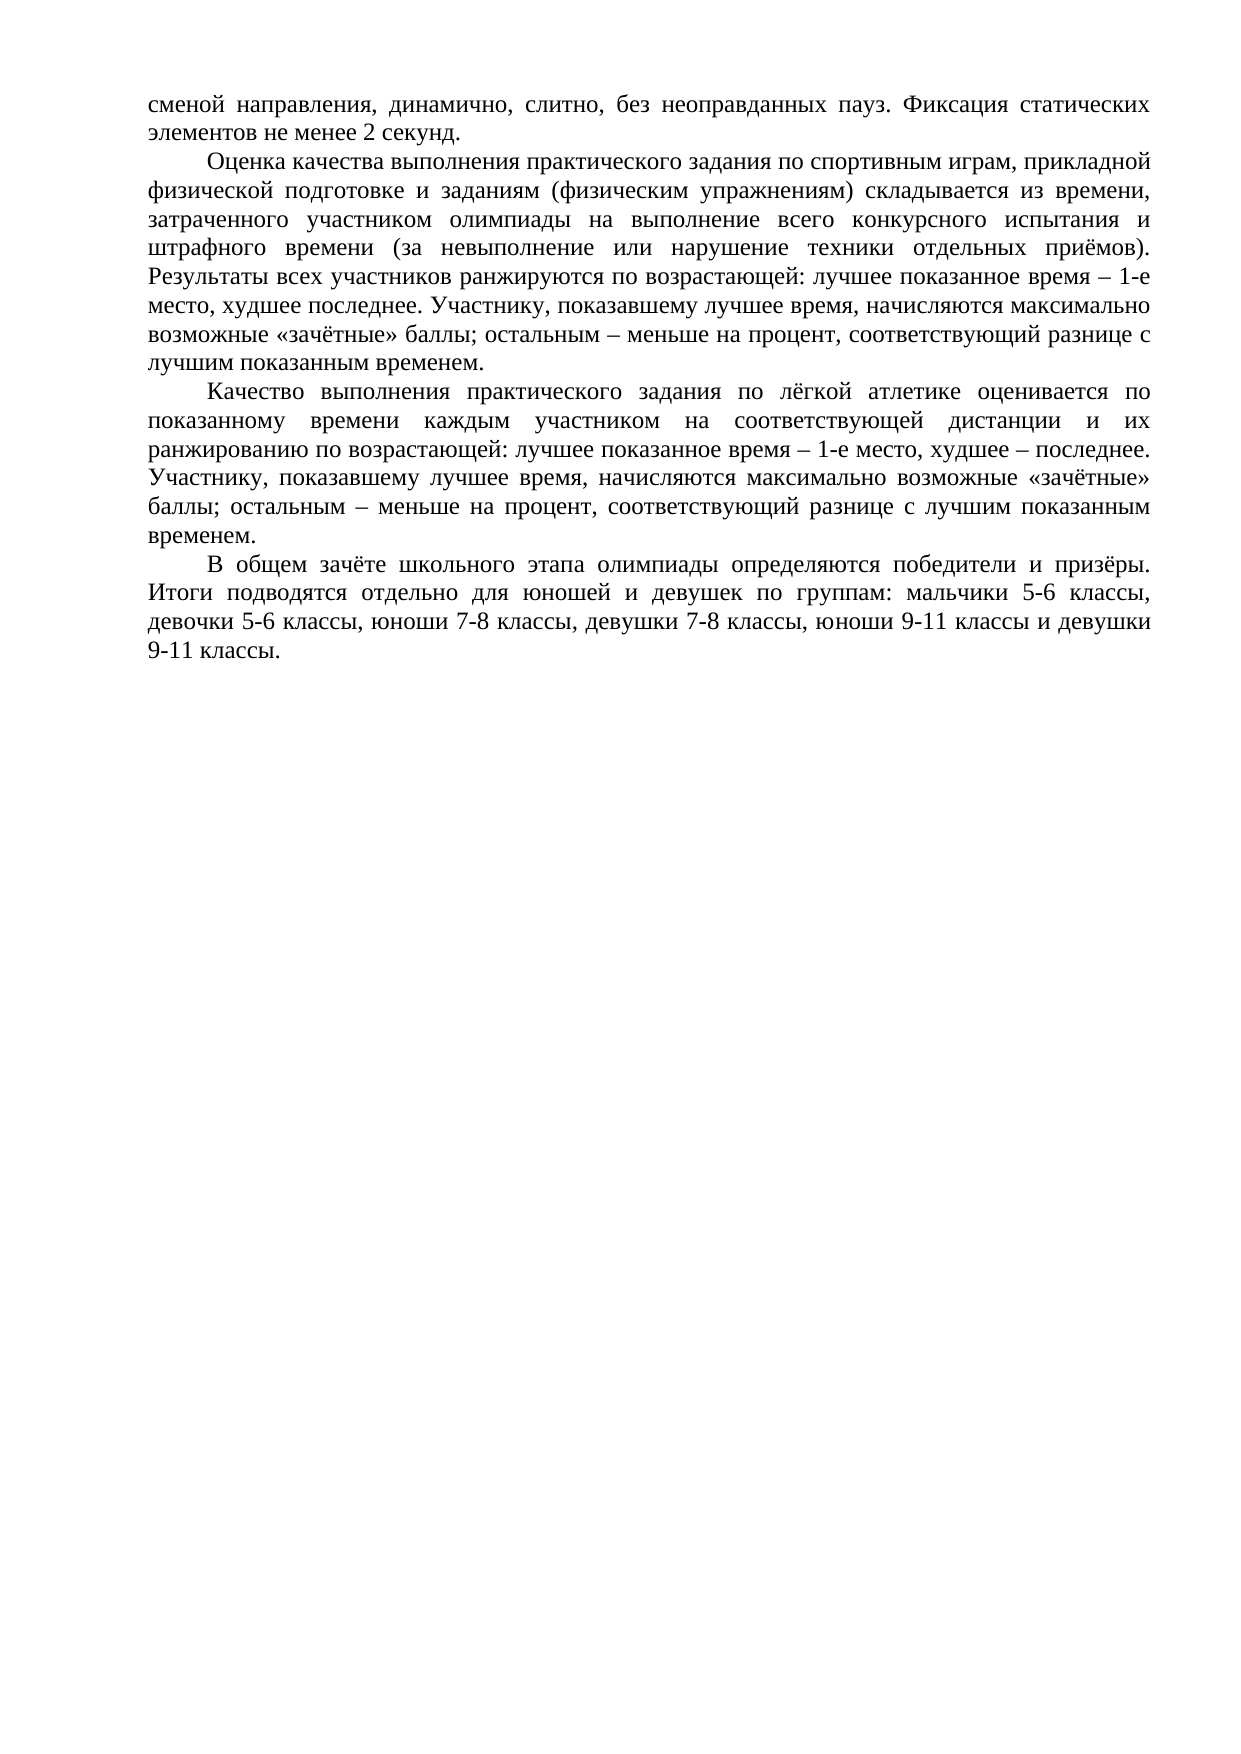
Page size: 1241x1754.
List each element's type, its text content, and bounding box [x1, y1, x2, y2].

text Качество выполнения практического задания по лёгкой атлетике оценивается по показанному времени каждым участником на соответствующей дистанции и их ранжированию по возрастающей: лучшее показанное время – 1-е место, худшее – последнее. Участнику, показавшему лучшее время, начисляются максимально возможные «зачётные» баллы; остальным – меньше на процент, соответствующий разнице с лучшим показанным временем. [148, 376, 1152, 549]
text В общем зачёте школьного этапа олимпиады определяются победители и призёры. Итоги подводятся отдельно для юношей и девушек по группам: мальчики 5-6 классы, девочки 5-6 классы, юноши 7-8 классы, девушки 7-8 классы, юноши 9-11 классы и девушки 9-11 классы. [148, 549, 1152, 664]
text Оценка качества выполнения практического задания по спортивным играм, прикладной физической подготовке и заданиям (физическим упражнениям) складывается из времени, затраченного участником олимпиады на выполнение всего конкурсного испытания и штрафного времени (за невыполнение или нарушение техники отдельных приёмов). Результаты всех участников ранжируются по возрастающей: лучшее показанное время – 1-е место, худшее последнее. Участнику, показавшему лучшее время, начисляются максимально возможные «зачётные» баллы; остальным – меньше на процент, соответствующий разнице с лучшим показанным временем. [148, 146, 1152, 376]
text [148, 89, 1152, 146]
